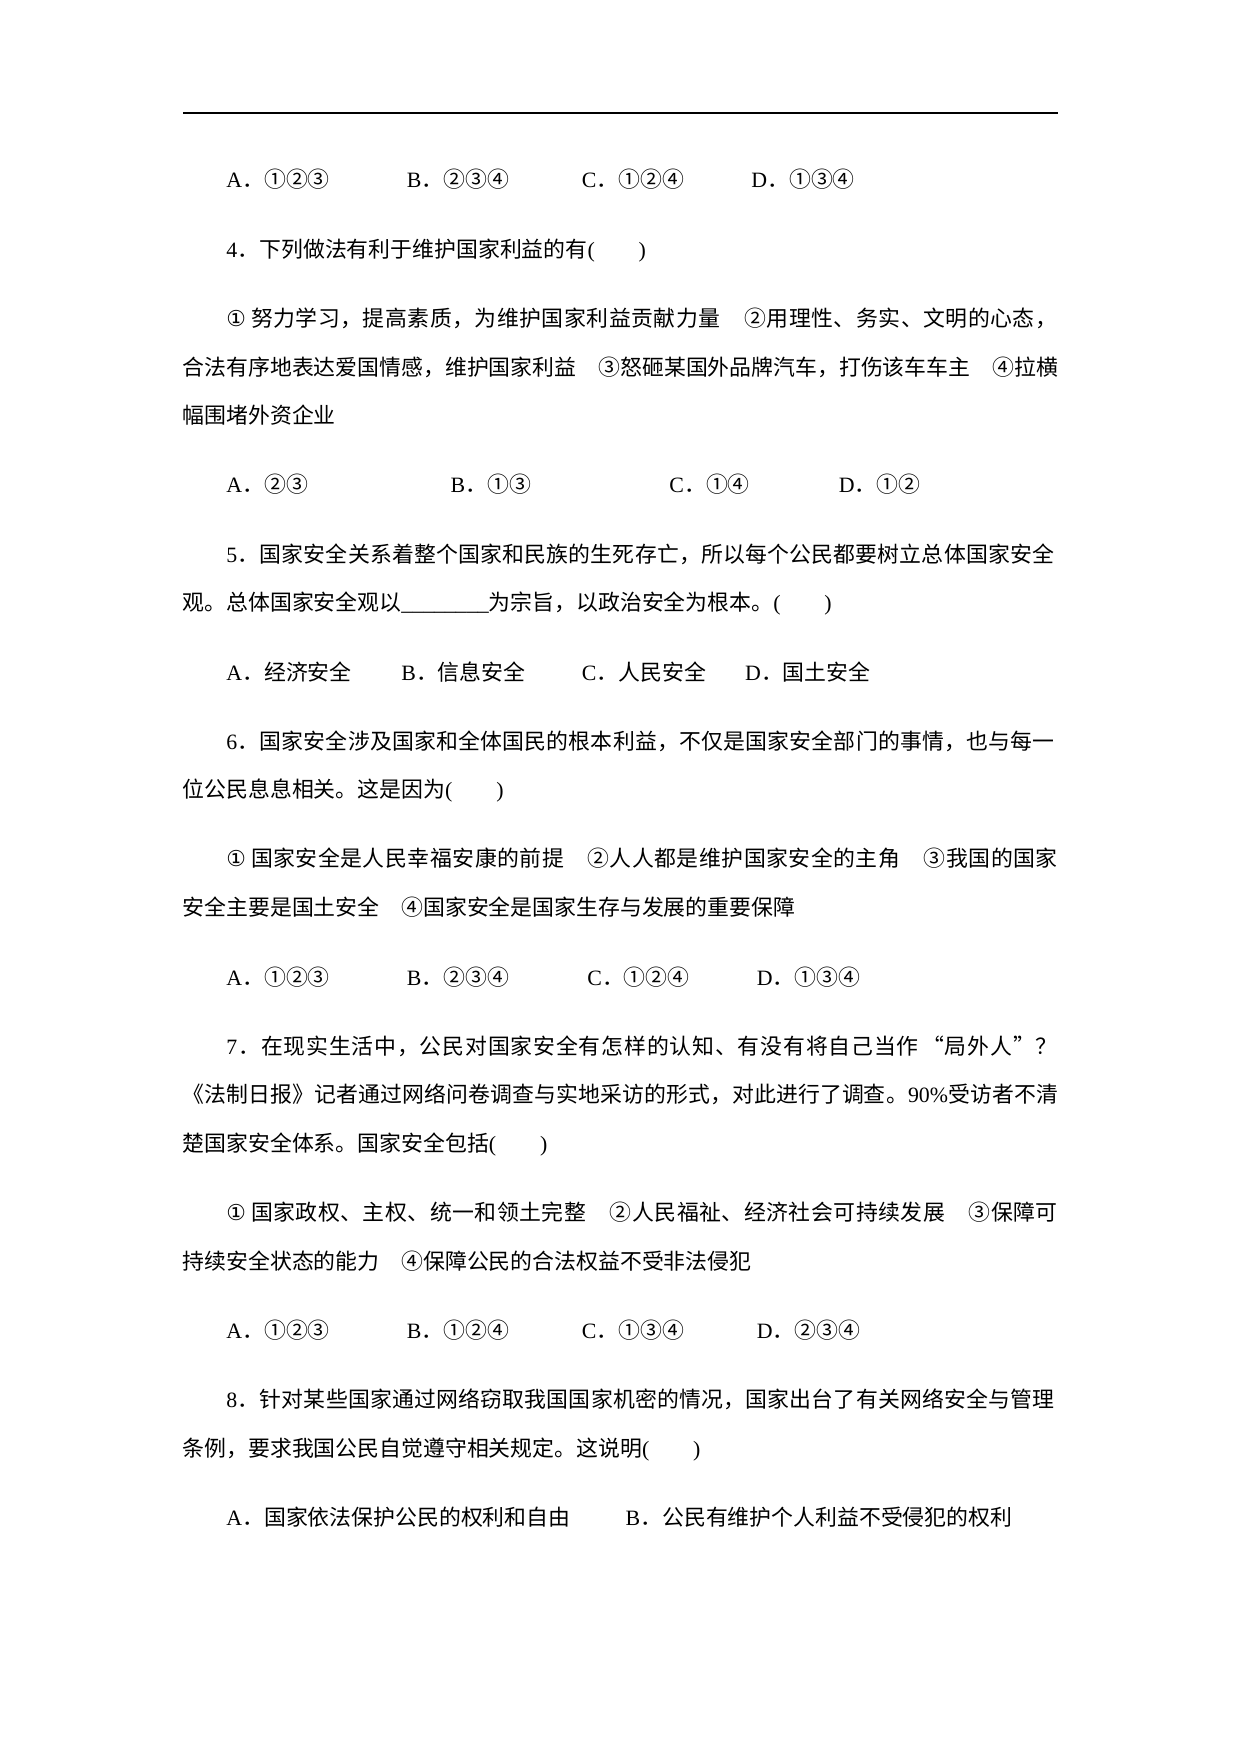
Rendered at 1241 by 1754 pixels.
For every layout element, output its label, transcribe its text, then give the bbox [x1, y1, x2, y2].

text 5．国家安全关系着整个国家和民族的生死存亡，所以每个公民都要树立总体国家安全观。总体国家安全观以________为宗旨，以政治安全为根本。( ) [182, 536, 1058, 617]
text A．①②③ B．①②④ C．①③④ D．②③④ [182, 1313, 1058, 1345]
text 4．下列做法有利于维护国家利益的有( ) [182, 231, 1058, 264]
text A．①②③ B．②③④ C．①②④ D．①③④ [182, 162, 1058, 194]
text A．①②③ B．②③④ C．①②④ D．①③④ [182, 959, 1058, 992]
text 8．针对某些国家通过网络窃取我国国家机密的情况，国家出台了有关网络安全与管理条例，要求我国公民自觉遵守相关规定。这说明( ) [182, 1382, 1058, 1463]
text A．②③ B．①③ C．①④ D．①② [182, 467, 1058, 499]
text ①国家政权、主权、统一和领土完整 ②人民福祉、经济社会可持续发展 ③保障可持续安全状态的能力 ④保障公民的合法权益不受非法侵犯 [182, 1195, 1058, 1276]
text ①努力学习，提高素质，为维护国家利益贡献力量 ②用理性、务实、文明的心态，合法有序地表达爱国情感，维护国家利益 ③怒砸某国外品牌汽车，打伤该车车主 ④拉横幅围堵外资企业 [182, 300, 1058, 430]
text 6．国家安全涉及国家和全体国民的根本利益，不仅是国家安全部门的事情，也与每一位公民息息相关。这是因为( ) [182, 723, 1058, 804]
text A．国家依法保护公民的权利和自由 B．公民有维护个人利益不受侵犯的权利 [182, 1500, 1058, 1532]
text A．经济安全 B．信息安全 C．人民安全 D．国土安全 [182, 654, 1058, 687]
text ①国家安全是人民幸福安康的前提 ②人人都是维护国家安全的主角 ③我国的国家安全主要是国土安全 ④国家安全是国家生存与发展的重要保障 [182, 841, 1058, 922]
text 7．在现实生活中，公民对国家安全有怎样的认知、有没有将自己当作“局外人”？《法制日报》记者通过网络问卷调查与实地采访的形式，对此进行了调查。90%受访者不清楚国家安全体系。国家安全包括( ) [182, 1028, 1058, 1158]
